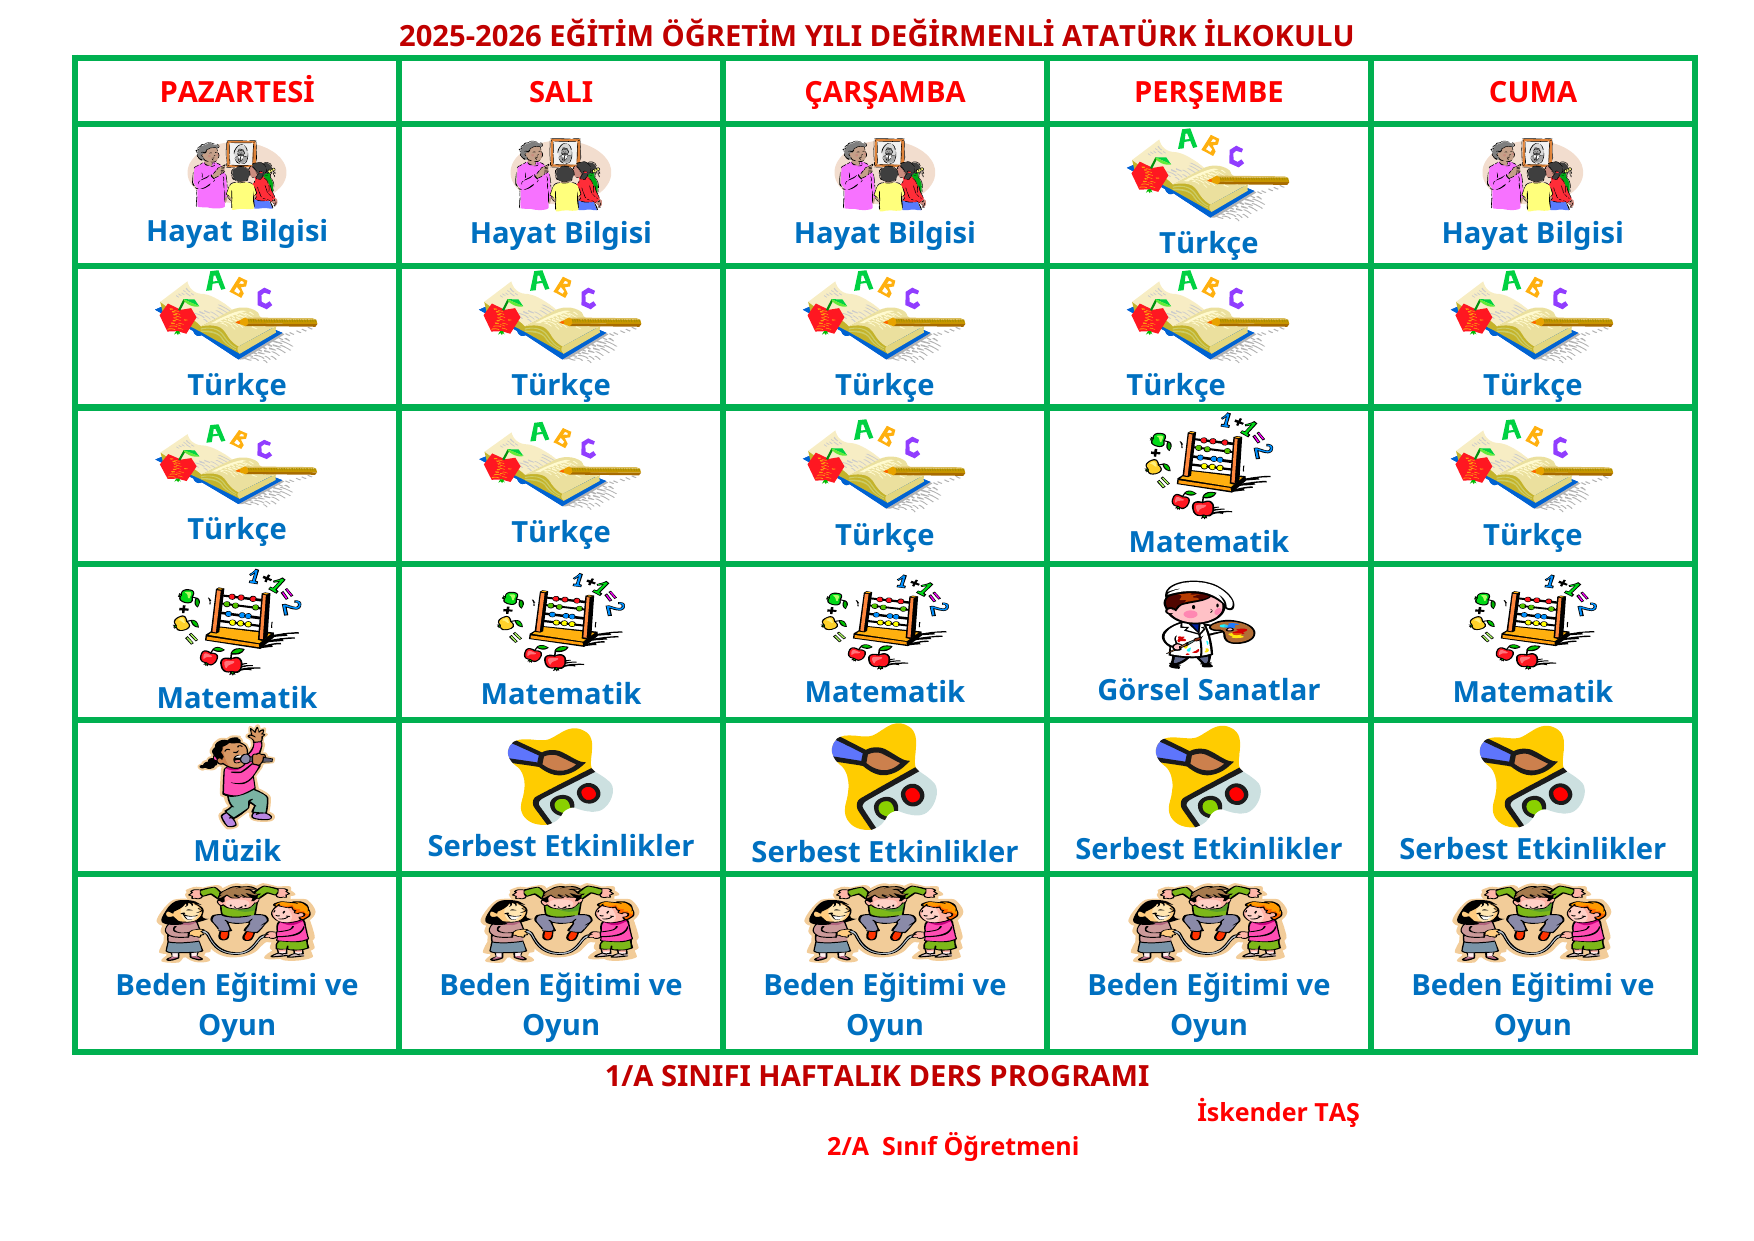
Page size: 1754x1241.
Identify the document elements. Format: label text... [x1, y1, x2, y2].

table_cell Serbest Etkinlikler [1374, 723, 1692, 871]
table_cell Türkçe [726, 411, 1044, 561]
table_cell Serbest Etkinlikler [1050, 723, 1368, 871]
table_cell Görsel Sanatlar [1050, 567, 1368, 717]
table_cell Türkçe [402, 411, 720, 561]
table_cell Türkçe [78, 269, 396, 404]
table_cell Hayat Bilgisi [726, 127, 1044, 262]
text İskender TAŞ [75, 1094, 1679, 1128]
table_cell Serbest Etkinlikler [726, 723, 1044, 871]
table_cell Hayat Bilgisi [78, 127, 396, 262]
table_cell Türkçe [1374, 411, 1692, 561]
table_header CUMA [1374, 61, 1692, 121]
table_cell Hayat Bilgisi [402, 127, 720, 262]
table_cell Türkçe [1374, 269, 1692, 404]
table_cell Beden Eğitimi ve Oyun [402, 877, 720, 1048]
table_cell Beden Eğitimi ve Oyun [78, 877, 396, 1048]
table_cell Türkçe [1050, 127, 1368, 262]
table_cell Türkçe [402, 269, 720, 404]
table_header PERŞEMBE [1050, 61, 1368, 121]
table_cell Türkçe [726, 269, 1044, 404]
text 2/A Sınıf Öğretmeni [75, 1128, 1679, 1163]
table_cell Matematik [1374, 567, 1692, 717]
table_cell Matematik [1050, 411, 1368, 561]
table_cell Türkçe [1050, 269, 1368, 404]
table_cell Matematik [402, 567, 720, 717]
table_header ÇARŞAMBA [726, 61, 1044, 121]
table_header PAZARTESİ [78, 61, 396, 121]
table_cell Beden Eğitimi ve Oyun [726, 877, 1044, 1048]
table_cell Hayat Bilgisi [1374, 127, 1692, 262]
table_cell Matematik [726, 567, 1044, 717]
table_header SALI [402, 61, 720, 121]
table_cell Müzik [78, 723, 396, 871]
table_cell Türkçe [78, 411, 396, 561]
text 2025-2026 EĞİTİM ÖĞRETİM YILI DEĞİRMENLİ ATATÜRK İLKOKULU [75, 15, 1679, 54]
table_cell Serbest Etkinlikler [402, 723, 720, 871]
text 1/A SINIFI HAFTALIK DERS PROGRAMI [75, 1055, 1679, 1094]
table_cell Beden Eğitimi ve Oyun [1050, 877, 1368, 1048]
table_cell Beden Eğitimi ve Oyun [1374, 877, 1692, 1048]
table_cell Matematik [78, 567, 396, 717]
